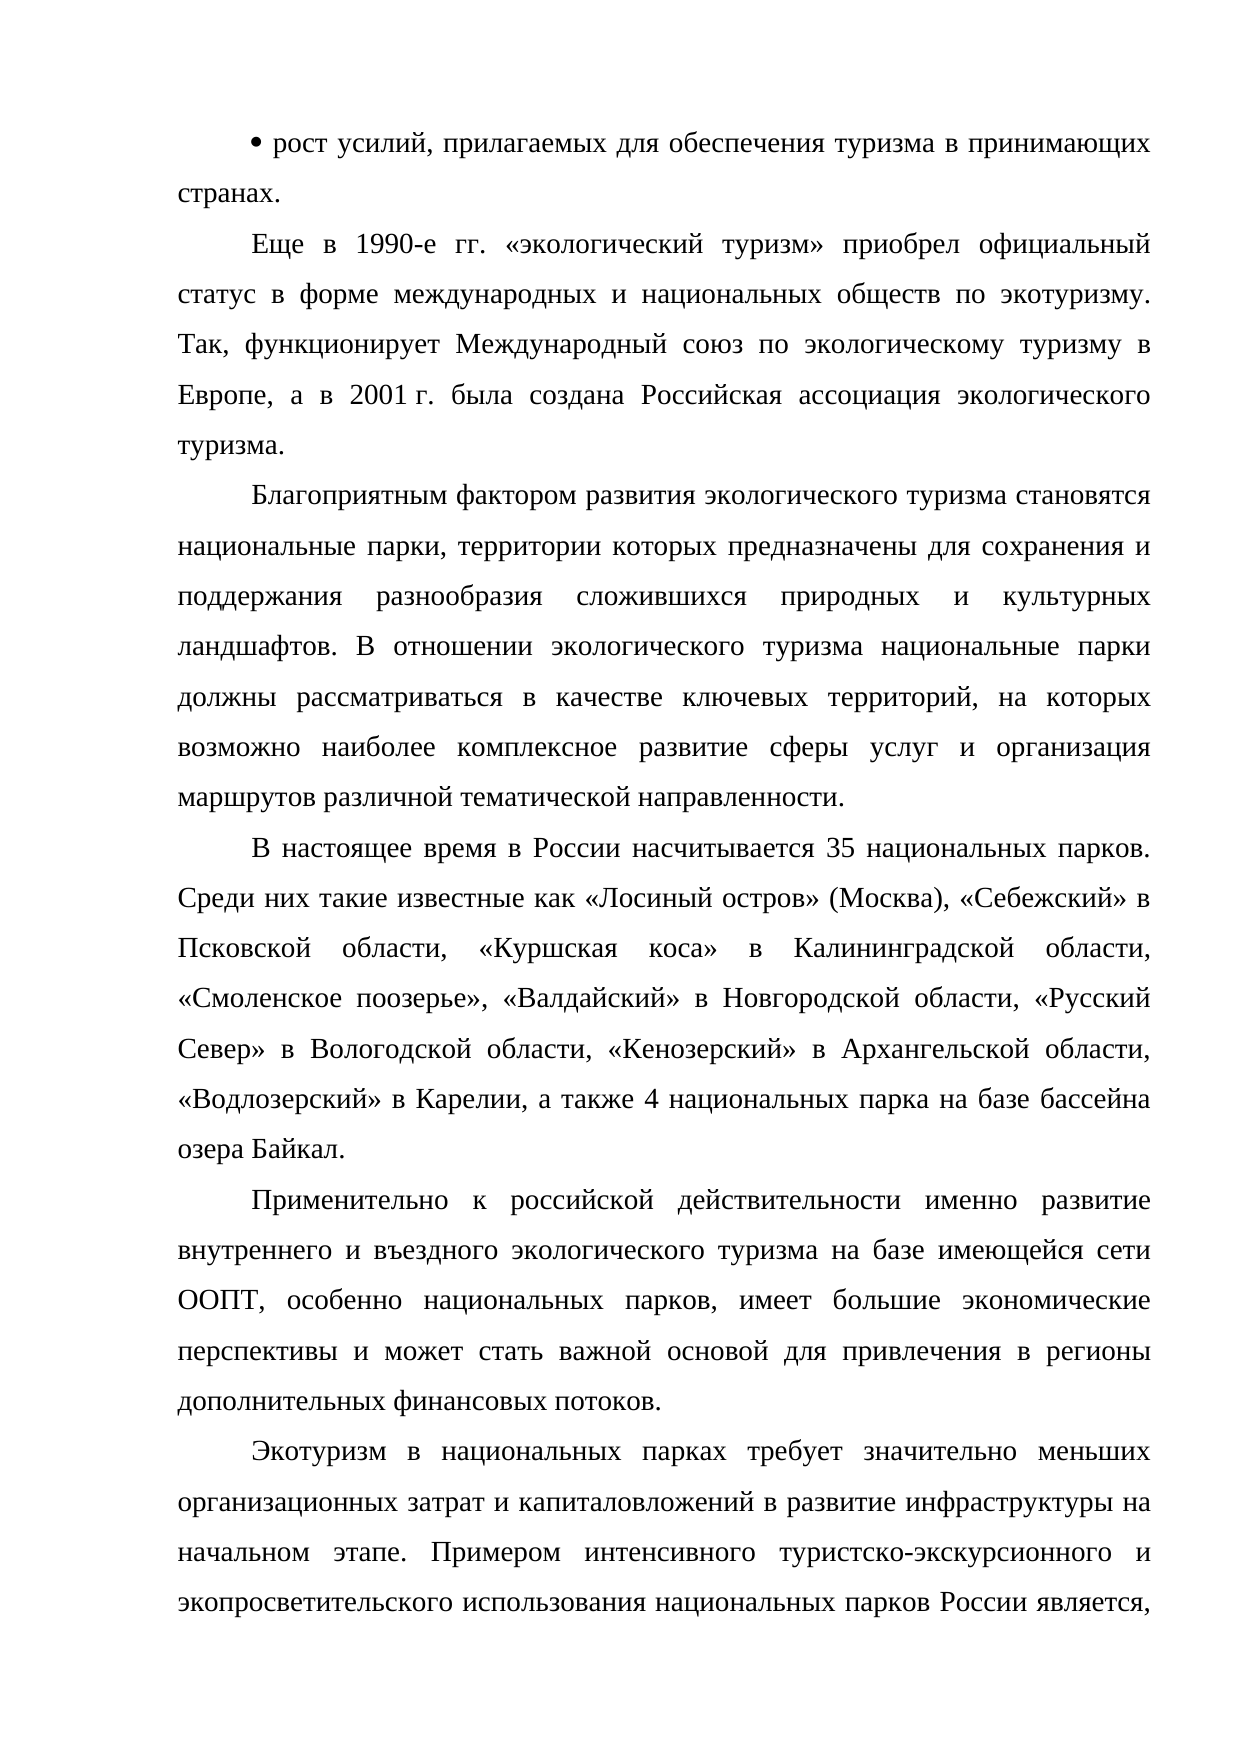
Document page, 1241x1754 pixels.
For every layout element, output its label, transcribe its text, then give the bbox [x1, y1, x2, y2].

text рост усилий, прилагаемых для обеспечения туризма в принимающих странах. [177, 125, 1152, 209]
text Применительно к российской действительности именно развитие внутреннего и въездного экологического туризма на базе имеющейся сети ООПТ, особенно национальных парков, имеет большие экономические перспективы и может стать важной основой для привлечения в регионы дополнительных финансовых потоков. [177, 1182, 1152, 1417]
text Еще в 1990-е гг. «экологический туризм» приобрел официальный статус в форме международных и национальных обществ по экотуризму. Так, функционирует Международный союз по экологическому туризму в Европе, а в 2001 г. была создана Российская ассоциация экологического туризма. [177, 226, 1152, 461]
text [177, 1433, 1152, 1618]
text В настоящее время в России насчитывается 35 национальных парков. Среди них такие известные как «Лосиный остров» (Москва), «Себежский» в Псковской области, «Куршская коса» в Калининградской области, «Смоленское поозерье», «Валдайский» в Новгородской области, «Русский Север» в Вологодской области, «Кенозерский» в Архангельской области, «Водлозерский» в Карелии, а также 4 национальных парка на базе бассейна озера Байкал. [177, 830, 1152, 1165]
text Благоприятным фактором развития экологического туризма становятся национальные парки, территории которых предназначены для сохранения и поддержания разнообразия сложившихся природных и культурных ландшафтов. В отношении экологического туризма национальные парки должны рассматриваться в качестве ключевых территорий, на которых возможно наиболее комплексное развитие сферы услуг и организация маршрутов различной тематической направленности. [177, 477, 1152, 813]
